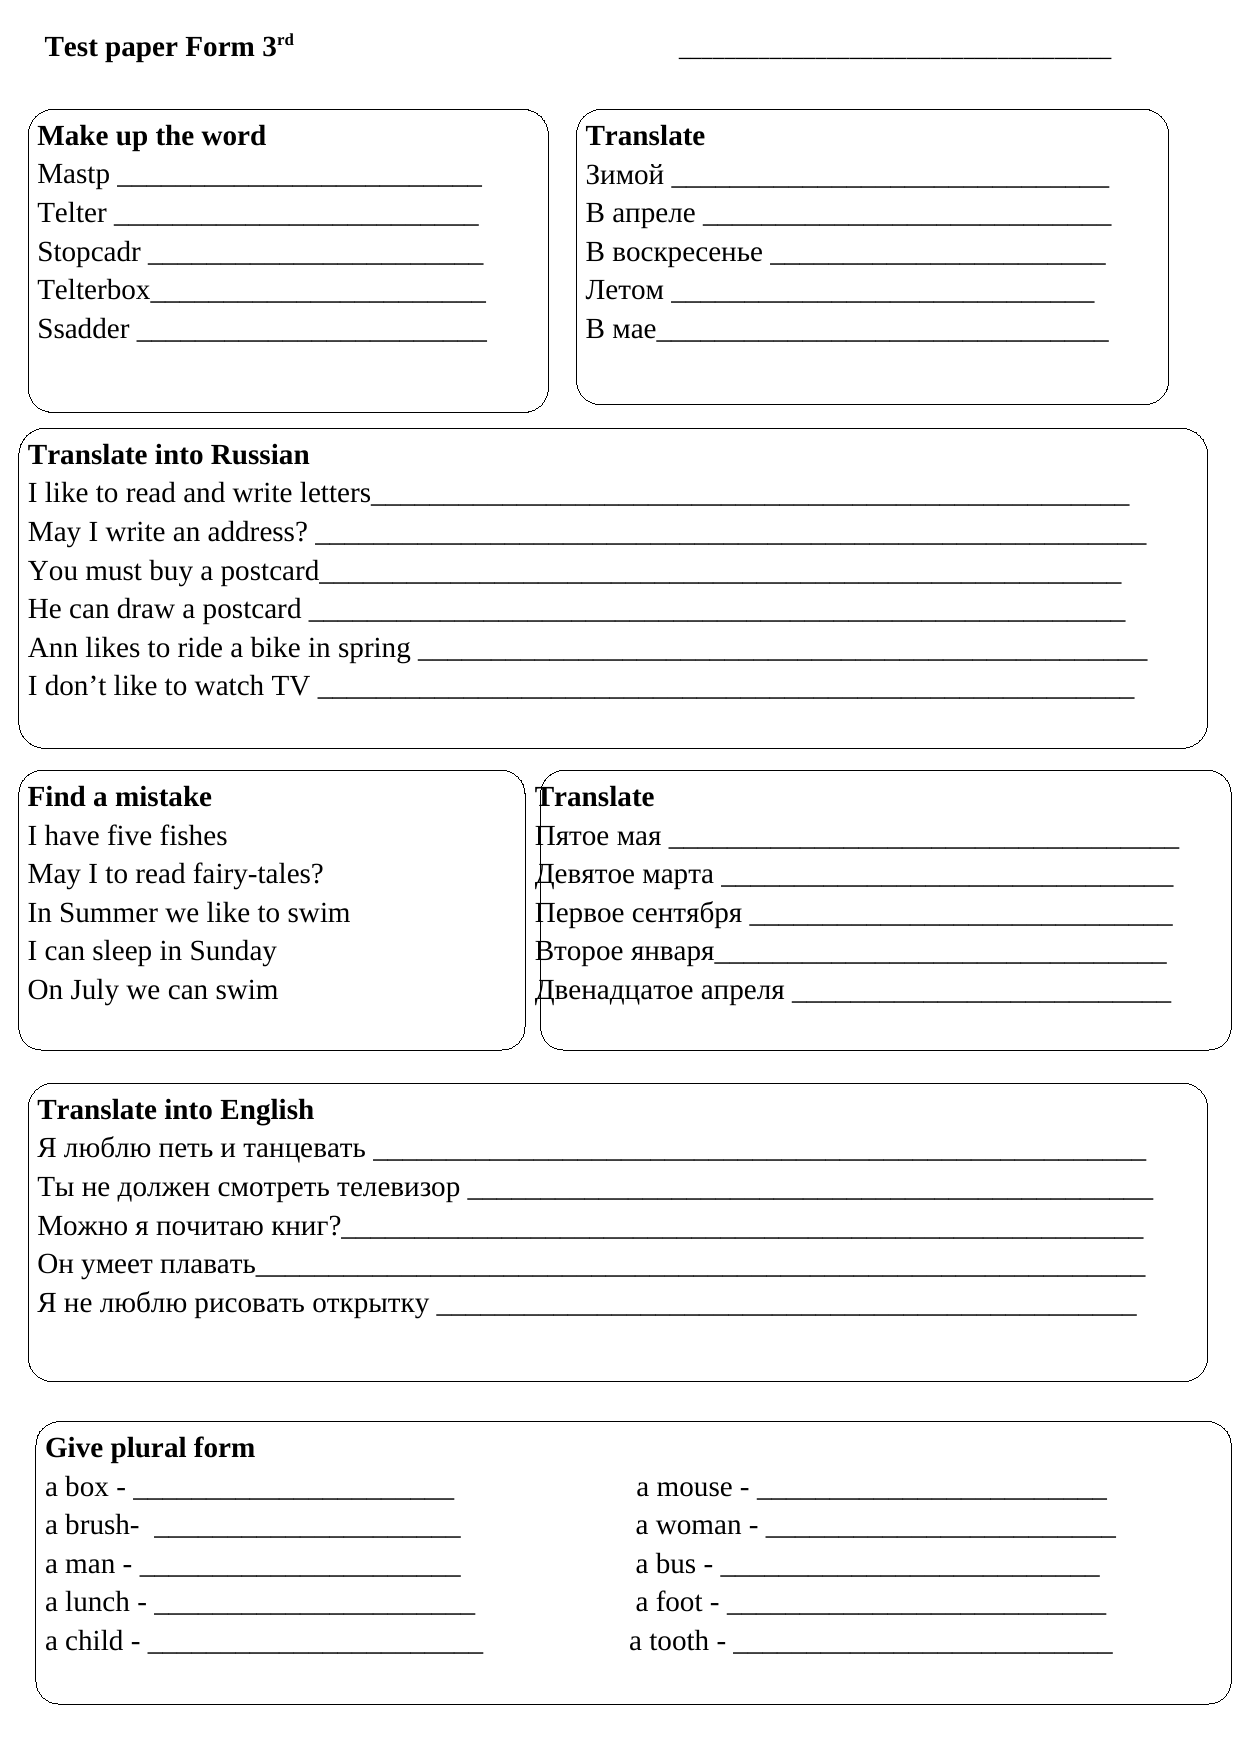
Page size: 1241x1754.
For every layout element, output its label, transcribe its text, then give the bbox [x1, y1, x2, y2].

text Test paper Form 3rd ______________________________________ [44, 29, 1152, 63]
